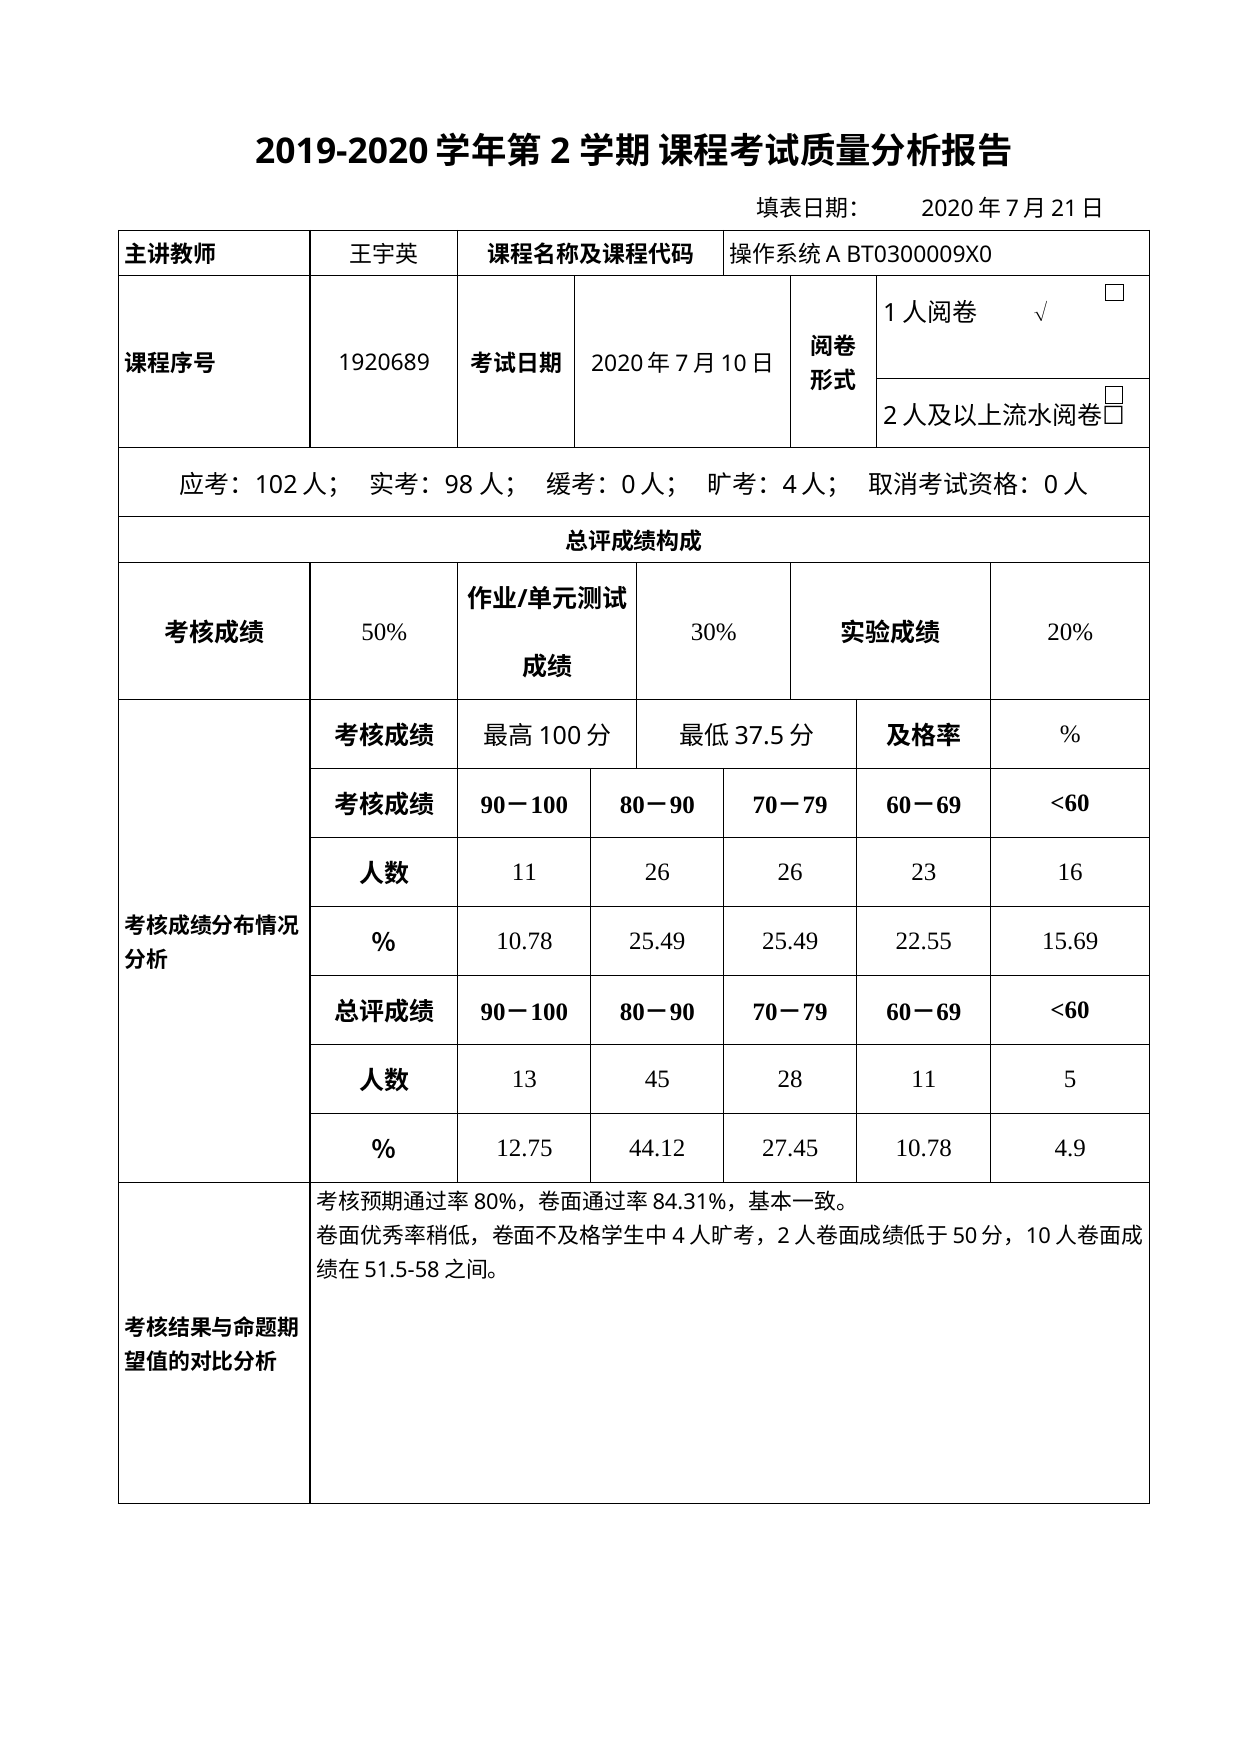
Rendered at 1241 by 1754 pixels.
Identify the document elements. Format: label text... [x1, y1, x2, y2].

table_cell 人数 [311, 1045, 457, 1113]
table_cell 王宇英 [311, 231, 457, 275]
table_cell 10.78 [458, 907, 590, 975]
table_cell 11 [458, 838, 590, 906]
table_cell 13 [458, 1045, 590, 1113]
table_cell 4.9 [991, 1114, 1149, 1182]
table_cell 考核成绩 [311, 700, 457, 768]
table_cell 26 [591, 838, 723, 906]
table_cell 90－100 [458, 769, 590, 837]
table_cell 70－79 [724, 769, 856, 837]
table_cell 主讲教师 [119, 231, 309, 275]
table_cell 22.55 [857, 907, 990, 975]
table_cell 2020年7月10日 [575, 276, 790, 447]
table_cell 16 [991, 838, 1149, 906]
table_cell 1人阅卷 [877, 276, 1149, 378]
table_cell 45 [591, 1045, 723, 1113]
table_cell 应考：102人； 实考：98 人； 缓考：0人； 旷考：4人； 取消考试资格：0人 [119, 448, 1149, 516]
table_cell 操作系统A BT0300009X0 [724, 231, 1149, 275]
table_cell 30% [637, 563, 790, 699]
table_cell 25.49 [724, 907, 856, 975]
table_cell 80－90 [591, 976, 723, 1044]
table_cell 及格率 [857, 700, 990, 768]
table_cell 25.49 [591, 907, 723, 975]
table_cell 考核成绩 [311, 769, 457, 837]
table_cell <60 [991, 769, 1149, 837]
table_cell <60 [991, 976, 1149, 1044]
table_cell 60－69 [857, 769, 990, 837]
table_cell 10.78 [857, 1114, 990, 1182]
table_cell 5 [991, 1045, 1149, 1113]
table_cell 70－79 [724, 976, 856, 1044]
table_cell 最高100分 [458, 700, 636, 768]
table_cell 考试日期 [458, 276, 574, 447]
table_cell 课程名称及课程代码 [458, 231, 723, 275]
table_cell 2020年7月21日 [877, 184, 1149, 230]
table_cell 2人及以上流水阅卷 [877, 379, 1149, 447]
table_cell 人数 [311, 838, 457, 906]
table_cell 90－100 [458, 976, 590, 1044]
table_cell 23 [857, 838, 990, 906]
table_cell 课程序号 [119, 276, 309, 447]
table_cell 11 [857, 1045, 990, 1113]
table_cell 考核预期通过率80%，卷面通过率84.31%，基本一致。 卷面优秀率稍低，卷面不及格学生中4人旷考，2人卷面成绩低于50分，10人卷面成绩在51.5-58之间。 [311, 1183, 1149, 1503]
table_cell % [991, 700, 1149, 768]
table_cell 考核成绩 [119, 563, 309, 699]
table_cell 作业/单元测试成绩 [458, 563, 636, 699]
table_cell 20% [991, 563, 1149, 699]
table_cell 12.75 [458, 1114, 590, 1182]
table_cell 28 [724, 1045, 856, 1113]
table_cell 26 [724, 838, 856, 906]
table_cell 总评成绩构成 [119, 517, 1149, 562]
table_cell 27.45 [724, 1114, 856, 1182]
table_cell 50% [311, 563, 457, 699]
table_cell 60－69 [857, 976, 990, 1044]
table_cell 15.69 [991, 907, 1149, 975]
table_cell 80－90 [591, 769, 723, 837]
table_cell ％ [311, 907, 457, 975]
table_cell 最低37.5分 [637, 700, 856, 768]
table_header 2019-2020学年第 2 学期 课程考试质量分析报告 [118, 113, 1149, 184]
table_cell 1920689 [311, 276, 457, 447]
table_cell 总评成绩 [311, 976, 457, 1044]
table_cell 填表日期： [118, 184, 877, 230]
table_cell 实验成绩 [791, 563, 990, 699]
table_cell 考核成绩分布情况分析 [119, 700, 309, 1182]
table_cell ％ [311, 1114, 457, 1182]
table_cell 44.12 [591, 1114, 723, 1182]
table_cell 考核结果与命题期望值的对比分析 [119, 1183, 309, 1503]
table_cell 阅卷 形式 [791, 276, 876, 447]
